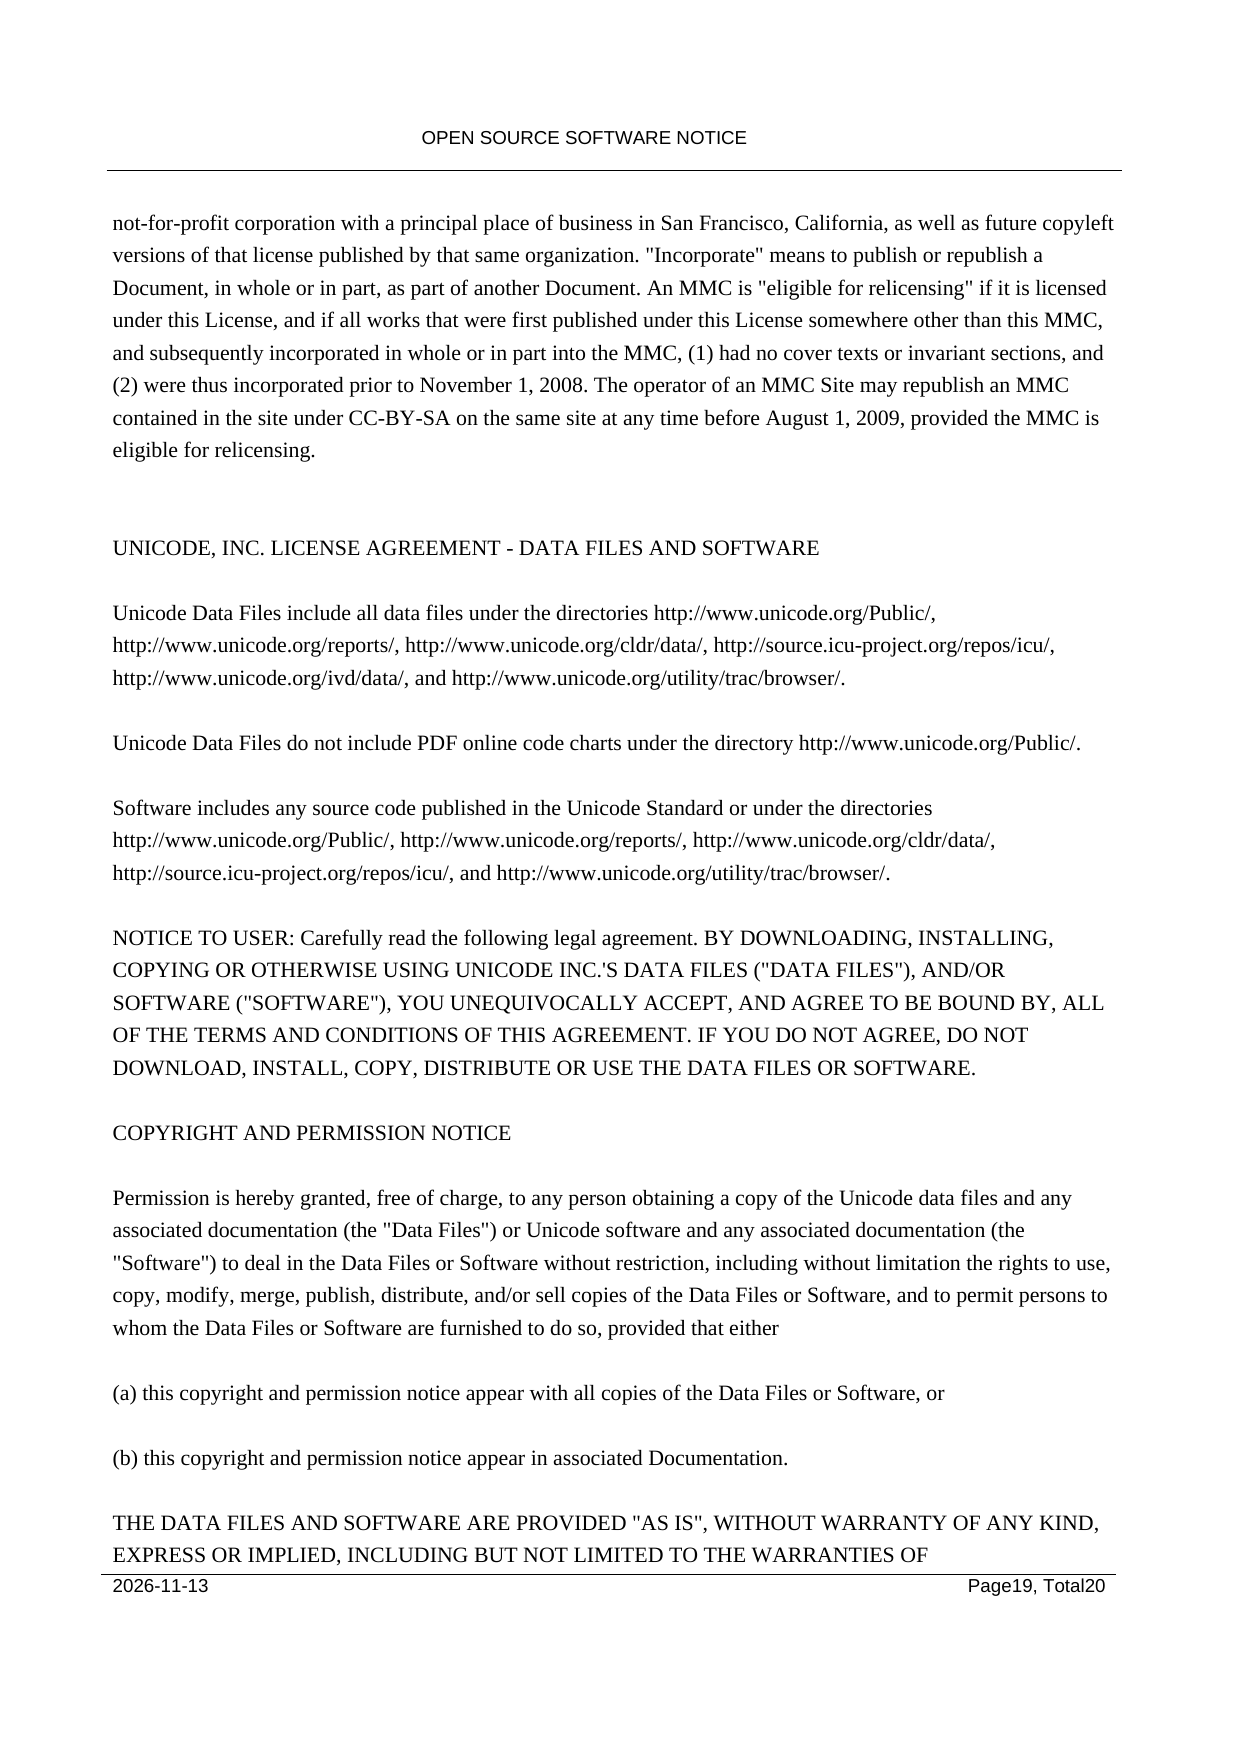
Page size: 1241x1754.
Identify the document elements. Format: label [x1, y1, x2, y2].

text [112, 206, 1128, 1571]
